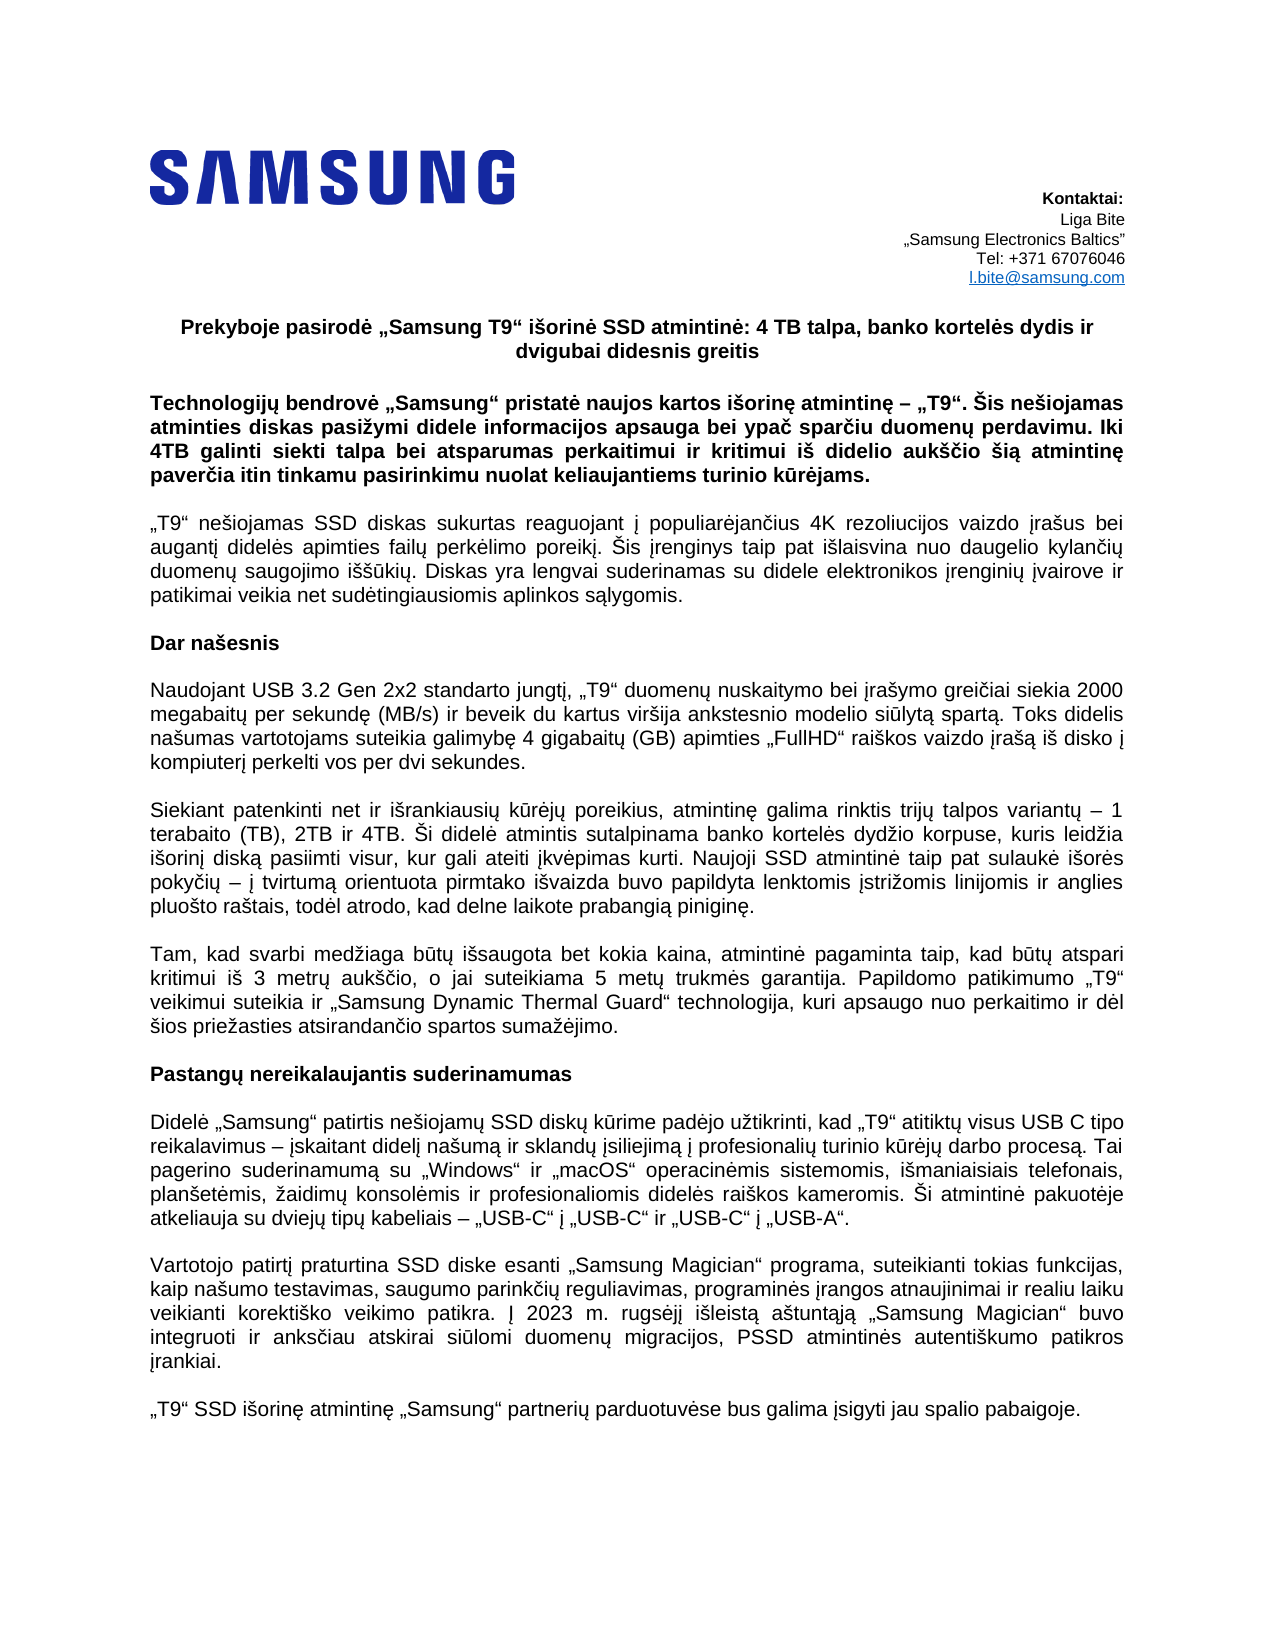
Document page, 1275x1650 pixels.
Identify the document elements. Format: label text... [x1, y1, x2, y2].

text Tel: +371 67076046 [150, 248, 1125, 268]
text Vartotojo patirtį praturtina SSD diske esanti „Samsung Magician“ programa, suteikianti tokias funkcijas, kaip našumo testavimas, saugumo parinkčių reguliavimas, programinės įrangos atnaujinimai ir realiu laiku veikianti korektiško veikimo patikra. Į 2023 m. rugsėjį išleistą aštuntąją „Samsung Magician“ buvo integruoti ir anksčiau atskirai siūlomi duomenų migracijos, PSSD atmintinės autentiškumo patikros įrankiai. [150, 1253, 1125, 1373]
text „T9“ nešiojamas SSD diskas sukurtas reaguojant į populiarėjančius 4K rezoliucijos vaizdo įrašus bei augantį didelės apimties failų perkėlimo poreikį. Šis įrenginys taip pat išlaisvina nuo daugelio kylančių duomenų saugojimo iššūkių. Diskas yra lengvai suderinamas su didele elektronikos įrenginių įvairove ir patikimai veikia net sudėtingiausiomis aplinkos sąlygomis. [150, 511, 1125, 606]
text „T9“ SSD išorinę atmintinę „Samsung“ partnerių parduotuvėse bus galima įsigyti jau spalio pabaigoje. [150, 1397, 1125, 1421]
text Siekiant patenkinti net ir išrankiausių kūrėjų poreikius, atmintinę galima rinktis trijų talpos variantų – 1 terabaito (TB), 2TB ir 4TB. Ši didelė atmintis sutalpinama banko kortelės dydžio korpuse, kuris leidžia išorinį diską pasiimti visur, kur gali ateiti įkvėpimas kurti. Naujoji SSD atmintinė taip pat sulaukė išorės pokyčių – į tvirtumą orientuota pirmtako išvaizda buvo papildyta lenktomis įstrižomis linijomis ir anglies pluošto raštais, todėl atrodo, kad delne laikote prabangią piniginę. [150, 798, 1125, 918]
text l.bite@samsung.com [150, 268, 1125, 287]
text Prekyboje pasirodė „Samsung T9“ išorinė SSD atmintinė: 4 TB talpa, banko kortelės dydis ir dvigubai didesnis greitis [150, 315, 1125, 363]
text Naudojant USB 3.2 Gen 2x2 standarto jungtį, „T9“ duomenų nuskaitymo bei įrašymo greičiai siekia 2000 megabaitų per sekundę (MB/s) ir beveik du kartus viršija ankstesnio modelio siūlytą spartą. Toks didelis našumas vartotojams suteikia galimybę 4 gigabaitų (GB) apimties „FullHD“ raiškos vaizdo įrašą iš disko į kompiuterį perkelti vos per dvi sekundes. [150, 678, 1125, 774]
text Technologijų bendrovė „Samsung“ pristatė naujos kartos išorinę atmintinę – „T9“. Šis nešiojamas atminties diskas pasižymi didele informacijos apsauga bei ypač sparčiu duomenų perdavimu. Iki 4TB galinti siekti talpa bei atsparumas perkaitimui ir kritimui iš didelio aukščio šią atmintinę paverčia itin tinkamu pasirinkimu nuolat keliaujantiems turinio kūrėjams. [150, 391, 1125, 487]
text Liga Bite [150, 210, 1125, 229]
text Tam, kad svarbi medžiaga būtų išsaugota bet kokia kaina, atmintinė pagaminta taip, kad būtų atspari kritimui iš 3 metrų aukščio, o jai suteikiama 5 metų trukmės garantija. Papildomo patikimumo „T9“ veikimui suteikia ir „Samsung Dynamic Thermal Guard“ technologija, kuri apsaugo nuo perkaitimo ir dėl šios priežasties atsirandančio spartos sumažėjimo. [150, 942, 1125, 1038]
text Dar našesnis [150, 630, 1125, 654]
picture [150, 150, 515, 205]
text „Samsung Electronics Baltics” [150, 229, 1125, 248]
text Didelė „Samsung“ patirtis nešiojamų SSD diskų kūrime padėjo užtikrinti, kad „T9“ atitiktų visus USB C tipo reikalavimus – įskaitant didelį našumą ir sklandų įsiliejimą į profesionalių turinio kūrėjų darbo procesą. Tai pagerino suderinamumą su „Windows“ ir „macOS“ operacinėmis sistemomis, išmaniaisiais telefonais, planšetėmis, žaidimų konsolėmis ir profesionaliomis didelės raiškos kameromis. Ši atmintinė pakuotėje atkeliauja su dviejų tipų kabeliais – „USB-C“ į „USB-C“ ir „USB-C“ į „USB-A“. [150, 1109, 1125, 1229]
text Pastangų nereikalaujantis suderinamumas [150, 1062, 1125, 1086]
